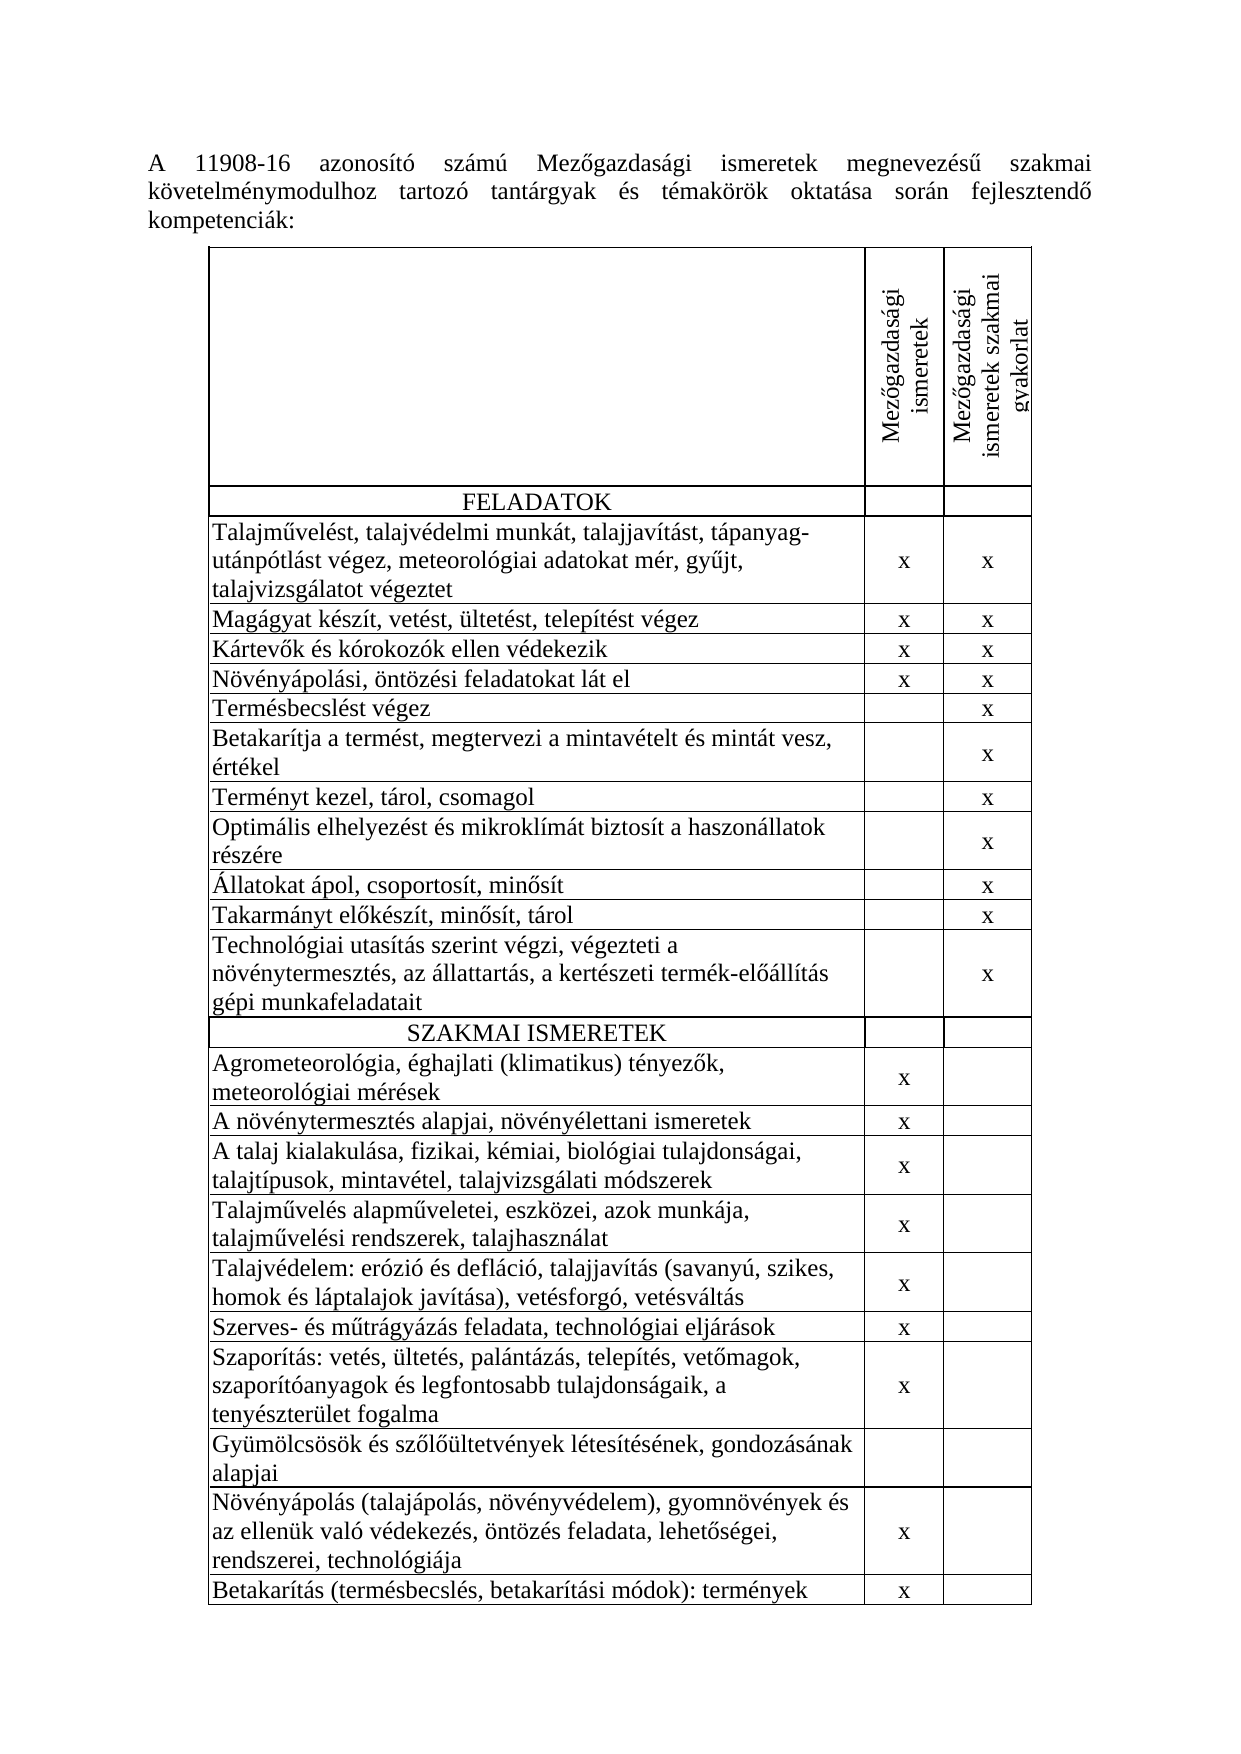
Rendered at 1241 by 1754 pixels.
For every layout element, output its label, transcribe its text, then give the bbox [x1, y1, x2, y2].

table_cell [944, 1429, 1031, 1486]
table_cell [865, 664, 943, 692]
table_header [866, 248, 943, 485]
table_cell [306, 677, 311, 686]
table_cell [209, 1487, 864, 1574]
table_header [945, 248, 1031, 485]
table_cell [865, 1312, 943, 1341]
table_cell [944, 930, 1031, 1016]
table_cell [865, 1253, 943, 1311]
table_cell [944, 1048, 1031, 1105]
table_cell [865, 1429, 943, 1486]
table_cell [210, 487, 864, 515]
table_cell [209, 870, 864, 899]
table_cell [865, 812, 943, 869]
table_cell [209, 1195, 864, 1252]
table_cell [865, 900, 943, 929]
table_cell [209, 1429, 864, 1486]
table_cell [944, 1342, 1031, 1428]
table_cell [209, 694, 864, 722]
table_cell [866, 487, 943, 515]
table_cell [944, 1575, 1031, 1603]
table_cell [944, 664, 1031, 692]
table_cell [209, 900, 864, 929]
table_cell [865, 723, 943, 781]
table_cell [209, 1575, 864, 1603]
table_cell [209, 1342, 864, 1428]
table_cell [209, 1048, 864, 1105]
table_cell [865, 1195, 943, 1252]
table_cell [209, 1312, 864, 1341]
text A 11908-16 azonosító számú Mezőgazdasági ismeretek megnevezésű szakmai követelménymodulhoz tartozó tantárgyak és témakörök oktatása során fejlesztendő kompetenciák: [148, 148, 1093, 234]
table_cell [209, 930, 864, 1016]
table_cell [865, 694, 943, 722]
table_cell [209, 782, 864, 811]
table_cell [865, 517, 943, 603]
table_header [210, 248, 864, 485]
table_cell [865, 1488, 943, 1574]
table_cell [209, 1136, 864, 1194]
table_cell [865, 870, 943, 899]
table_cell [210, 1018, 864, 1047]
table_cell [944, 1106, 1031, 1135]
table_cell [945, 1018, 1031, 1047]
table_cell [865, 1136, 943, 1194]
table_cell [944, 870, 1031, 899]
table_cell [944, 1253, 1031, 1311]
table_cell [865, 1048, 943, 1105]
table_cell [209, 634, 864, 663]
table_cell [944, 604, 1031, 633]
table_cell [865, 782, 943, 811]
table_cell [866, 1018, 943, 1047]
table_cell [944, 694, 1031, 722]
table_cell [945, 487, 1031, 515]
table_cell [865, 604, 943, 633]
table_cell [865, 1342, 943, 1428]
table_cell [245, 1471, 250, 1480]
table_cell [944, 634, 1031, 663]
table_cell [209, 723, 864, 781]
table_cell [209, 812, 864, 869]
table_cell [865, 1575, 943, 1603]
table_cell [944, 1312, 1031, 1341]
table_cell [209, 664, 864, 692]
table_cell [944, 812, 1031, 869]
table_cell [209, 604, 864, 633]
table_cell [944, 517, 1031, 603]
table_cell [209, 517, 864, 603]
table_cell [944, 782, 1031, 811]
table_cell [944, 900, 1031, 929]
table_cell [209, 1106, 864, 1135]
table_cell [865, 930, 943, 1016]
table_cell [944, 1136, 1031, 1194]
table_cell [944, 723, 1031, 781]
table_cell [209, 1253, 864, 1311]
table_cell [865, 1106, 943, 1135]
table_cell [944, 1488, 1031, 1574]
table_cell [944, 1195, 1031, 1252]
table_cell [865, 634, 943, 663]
